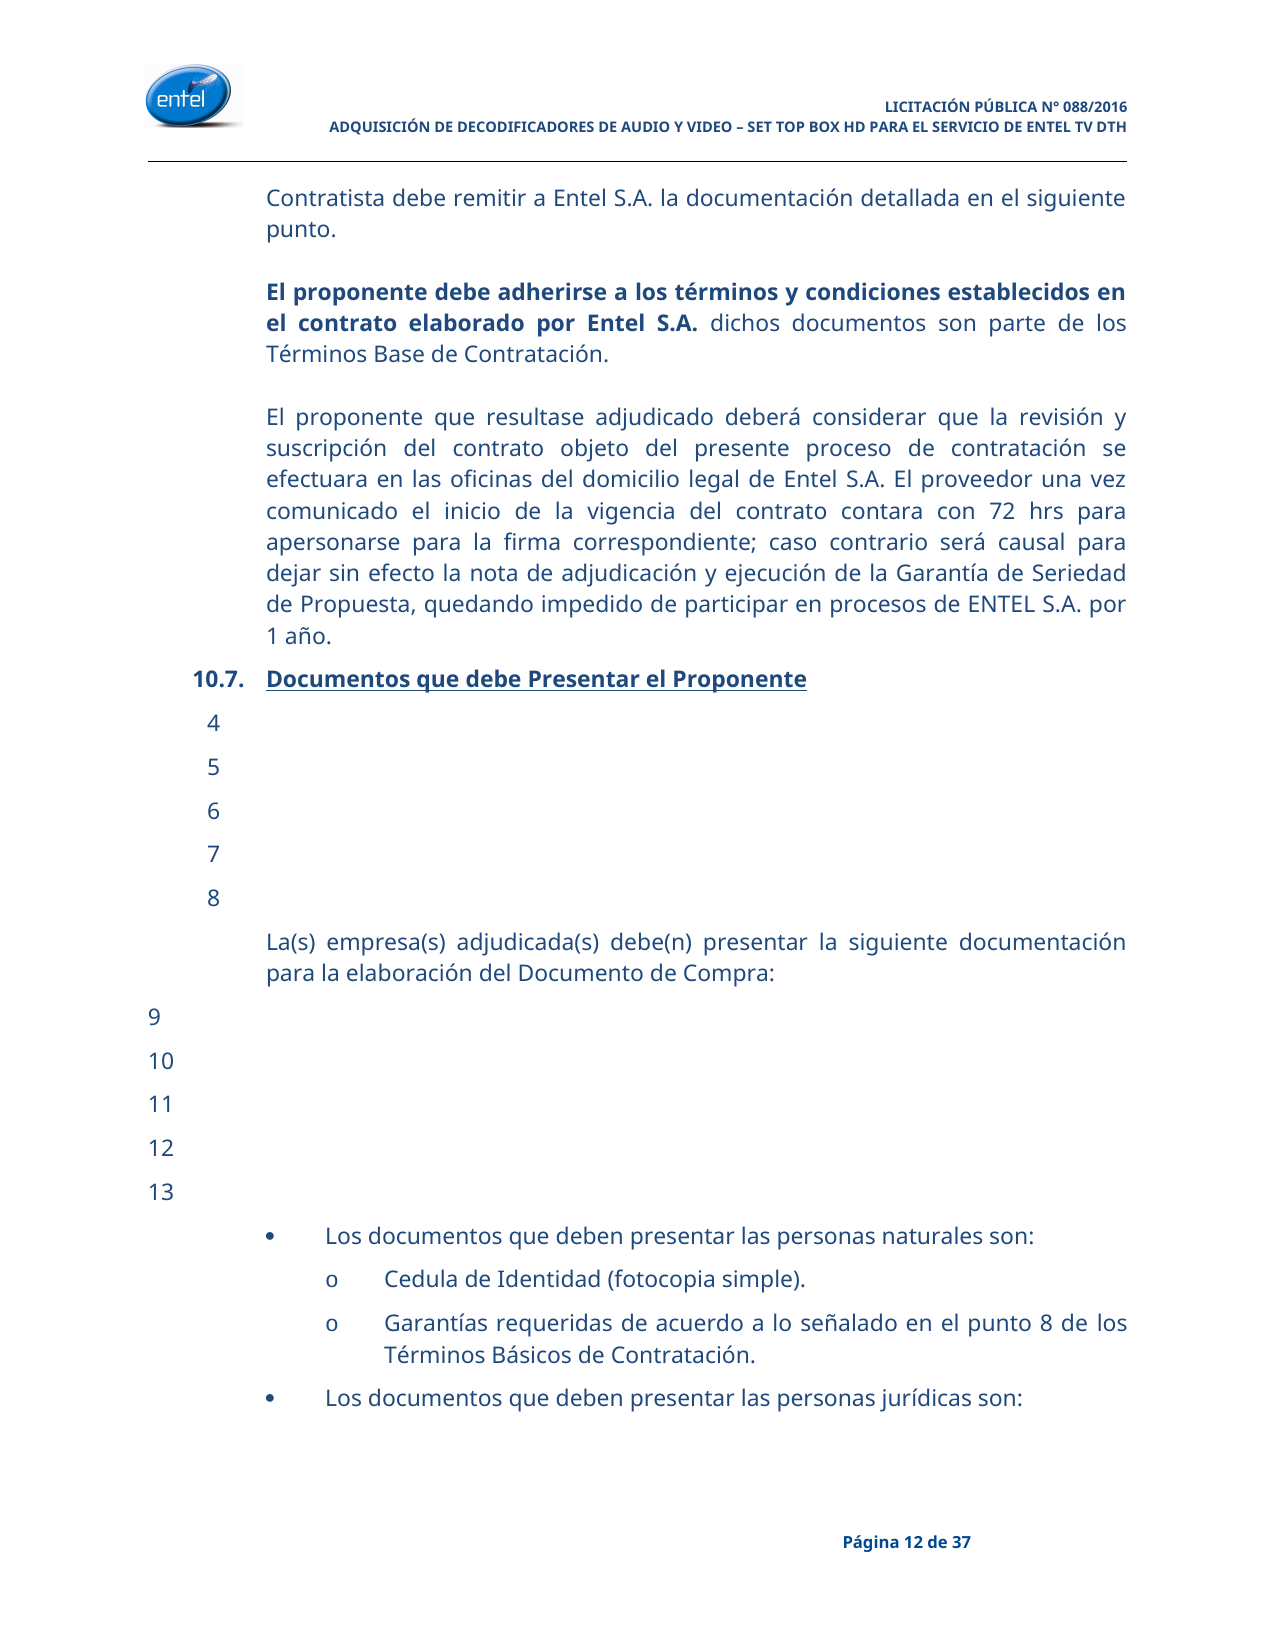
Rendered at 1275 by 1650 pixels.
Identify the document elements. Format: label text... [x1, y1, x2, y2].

text El proponente que resultase adjudicado deberá considerar que la revisión y suscripción del contrato objeto del presente proceso de contratación se efectuara en las oficinas del domicilio legal de Entel S.A. El proveedor una vez comunicado el inicio de la vigencia del contrato contara con 72 hrs para apersonarse para la firma correspondiente; caso contrario será causal para dejar sin efecto la nota de adjudicación y ejecución de la Garantía de Seriedad de Propuesta, quedando impedido de participar en procesos de ENTEL S.A. por 1 año. [266, 401, 1127, 651]
list Los documentos que deben presentar las personas jurídicas son: [266, 1382, 1127, 1413]
text La(s) empresa(s) adjudicada(s) debe(n) presentar la siguiente documentación para la elaboración del Documento de Compra: [266, 926, 1127, 988]
picture [145, 64, 244, 128]
list Cedula de Identidad (fotocopia simple). [325, 1263, 1127, 1295]
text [266, 182, 1127, 244]
list Documentos que debe Presentar el Proponente [192, 663, 1127, 694]
list Garantías requeridas de acuerdo a lo señalado en el punto 8 de los Términos Básicos de Contratación. [325, 1307, 1127, 1370]
list Los documentos que deben presentar las personas naturales son: [266, 1219, 1127, 1251]
text El proponente debe adherirse a los términos y condiciones establecidos en el contrato elaborado por Entel S.A. dichos documentos son parte de los Términos Base de Contratación. [266, 276, 1127, 369]
